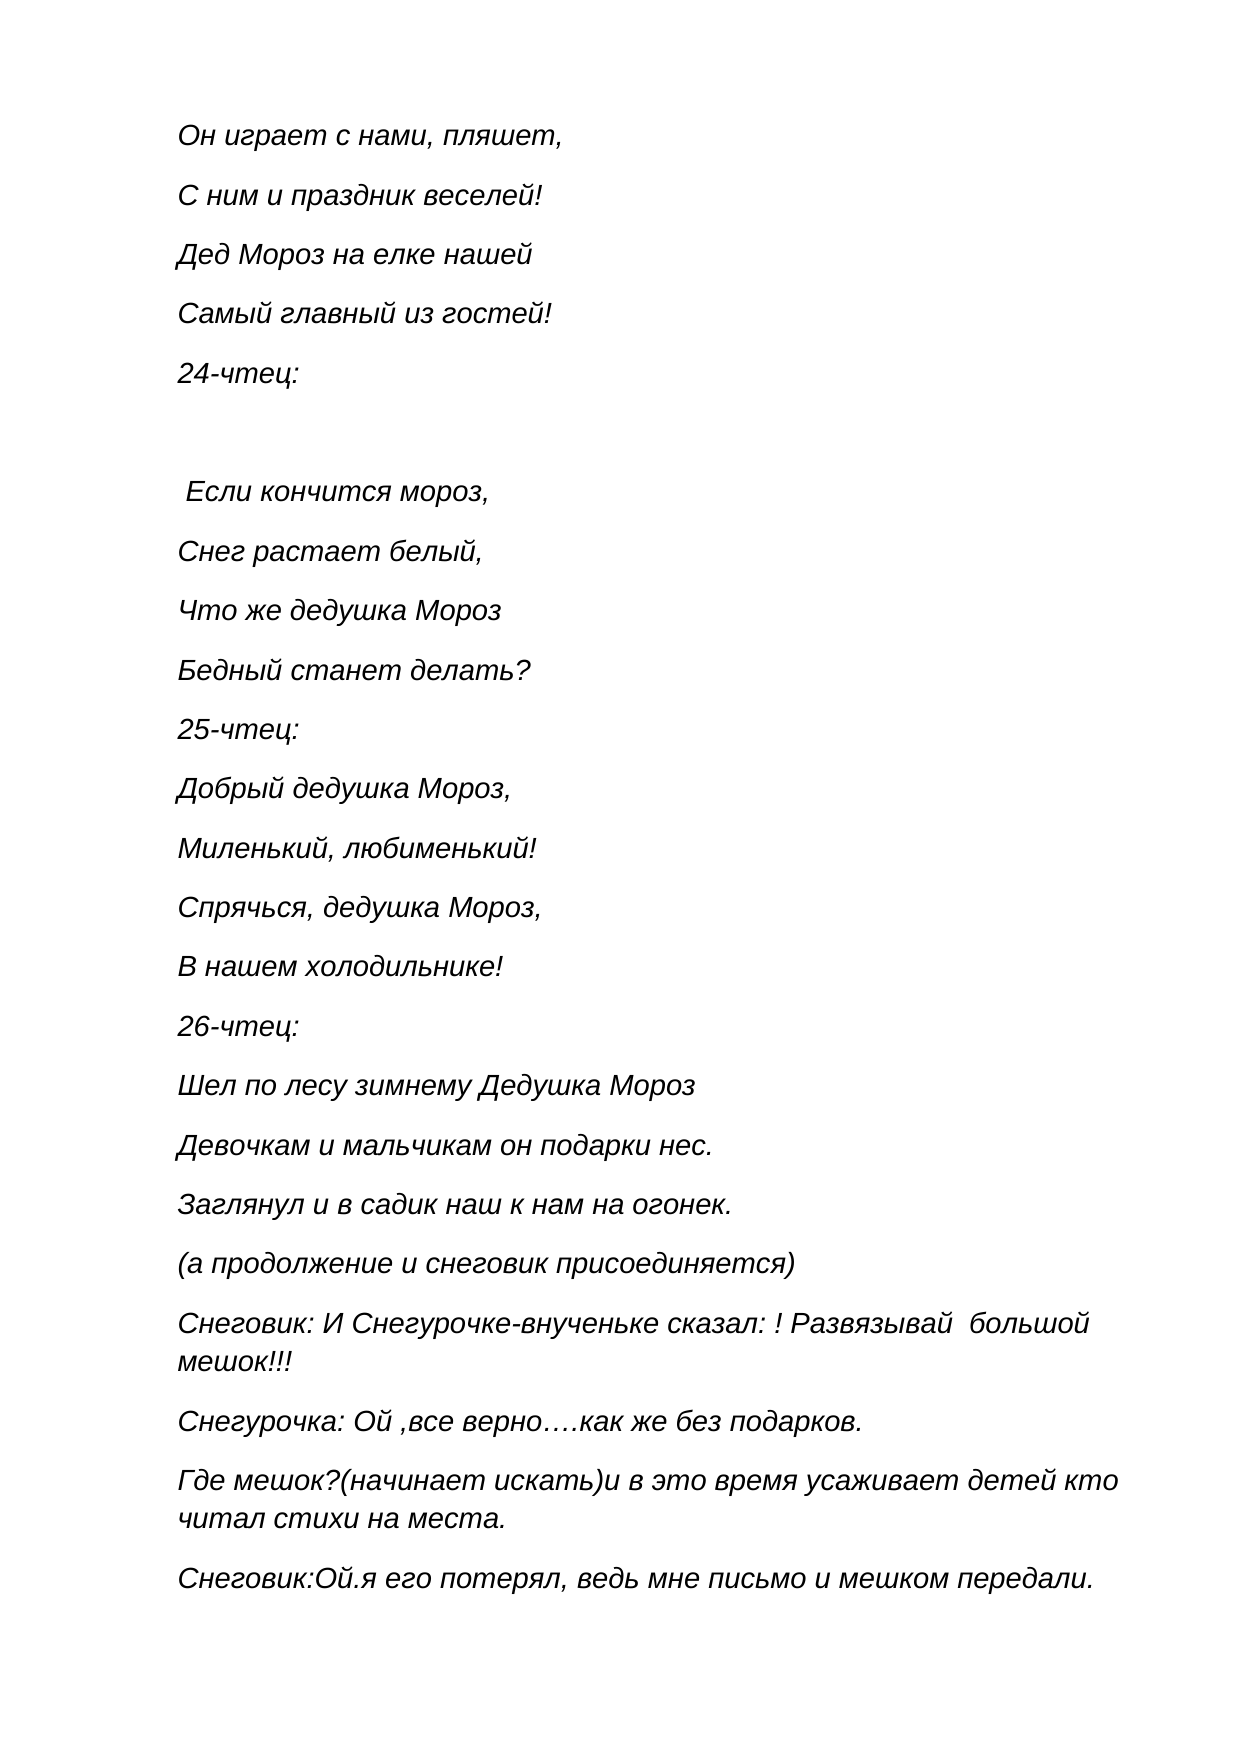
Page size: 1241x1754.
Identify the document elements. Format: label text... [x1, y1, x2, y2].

text 25-чтец: [177, 712, 1152, 745]
text Шел по лесу зимнему Дедушка Мороз [177, 1068, 1152, 1102]
text Снег растает белый, [177, 534, 1152, 567]
text (а продолжение и снеговик присоединяется) [177, 1246, 1152, 1280]
text Заглянул и в садик наш к нам на огонек. [177, 1187, 1152, 1220]
text Где мешок?(начинает искать)и в это время усаживает детей кто читал стихи на места. [177, 1463, 1152, 1535]
text Добрый дедушка Мороз, [177, 771, 1152, 805]
text Снеговик:Ой.я его потерял, ведь мне письмо и мешком передали. [177, 1561, 1152, 1594]
text С ним и праздник веселей! [177, 177, 1152, 211]
text Миленький, любименький! [177, 831, 1152, 864]
text Дед Мороз на елке нашей [177, 237, 1152, 270]
text Снегурочка: Ой ,все верно….как же без подарков. [177, 1403, 1152, 1437]
text Он играет с нами, пляшет, [177, 118, 1152, 152]
text Бедный станет делать? [177, 652, 1152, 686]
text 26-чтец: [177, 1009, 1152, 1042]
text Что же дедушка Мороз [177, 593, 1152, 627]
text Снеговик: И Снегурочке-внученьке сказал: ! Развязывай большой мешок!!! [177, 1306, 1152, 1378]
text 24-чтец: [177, 356, 1152, 389]
text Самый главный из гостей! [177, 296, 1152, 330]
text Если кончится мороз, [177, 474, 1152, 508]
text В нашем холодильнике! [177, 949, 1152, 983]
text Девочкам и мальчикам он подарки нес. [177, 1127, 1152, 1161]
text Спрячься, дедушка Мороз, [177, 890, 1152, 923]
